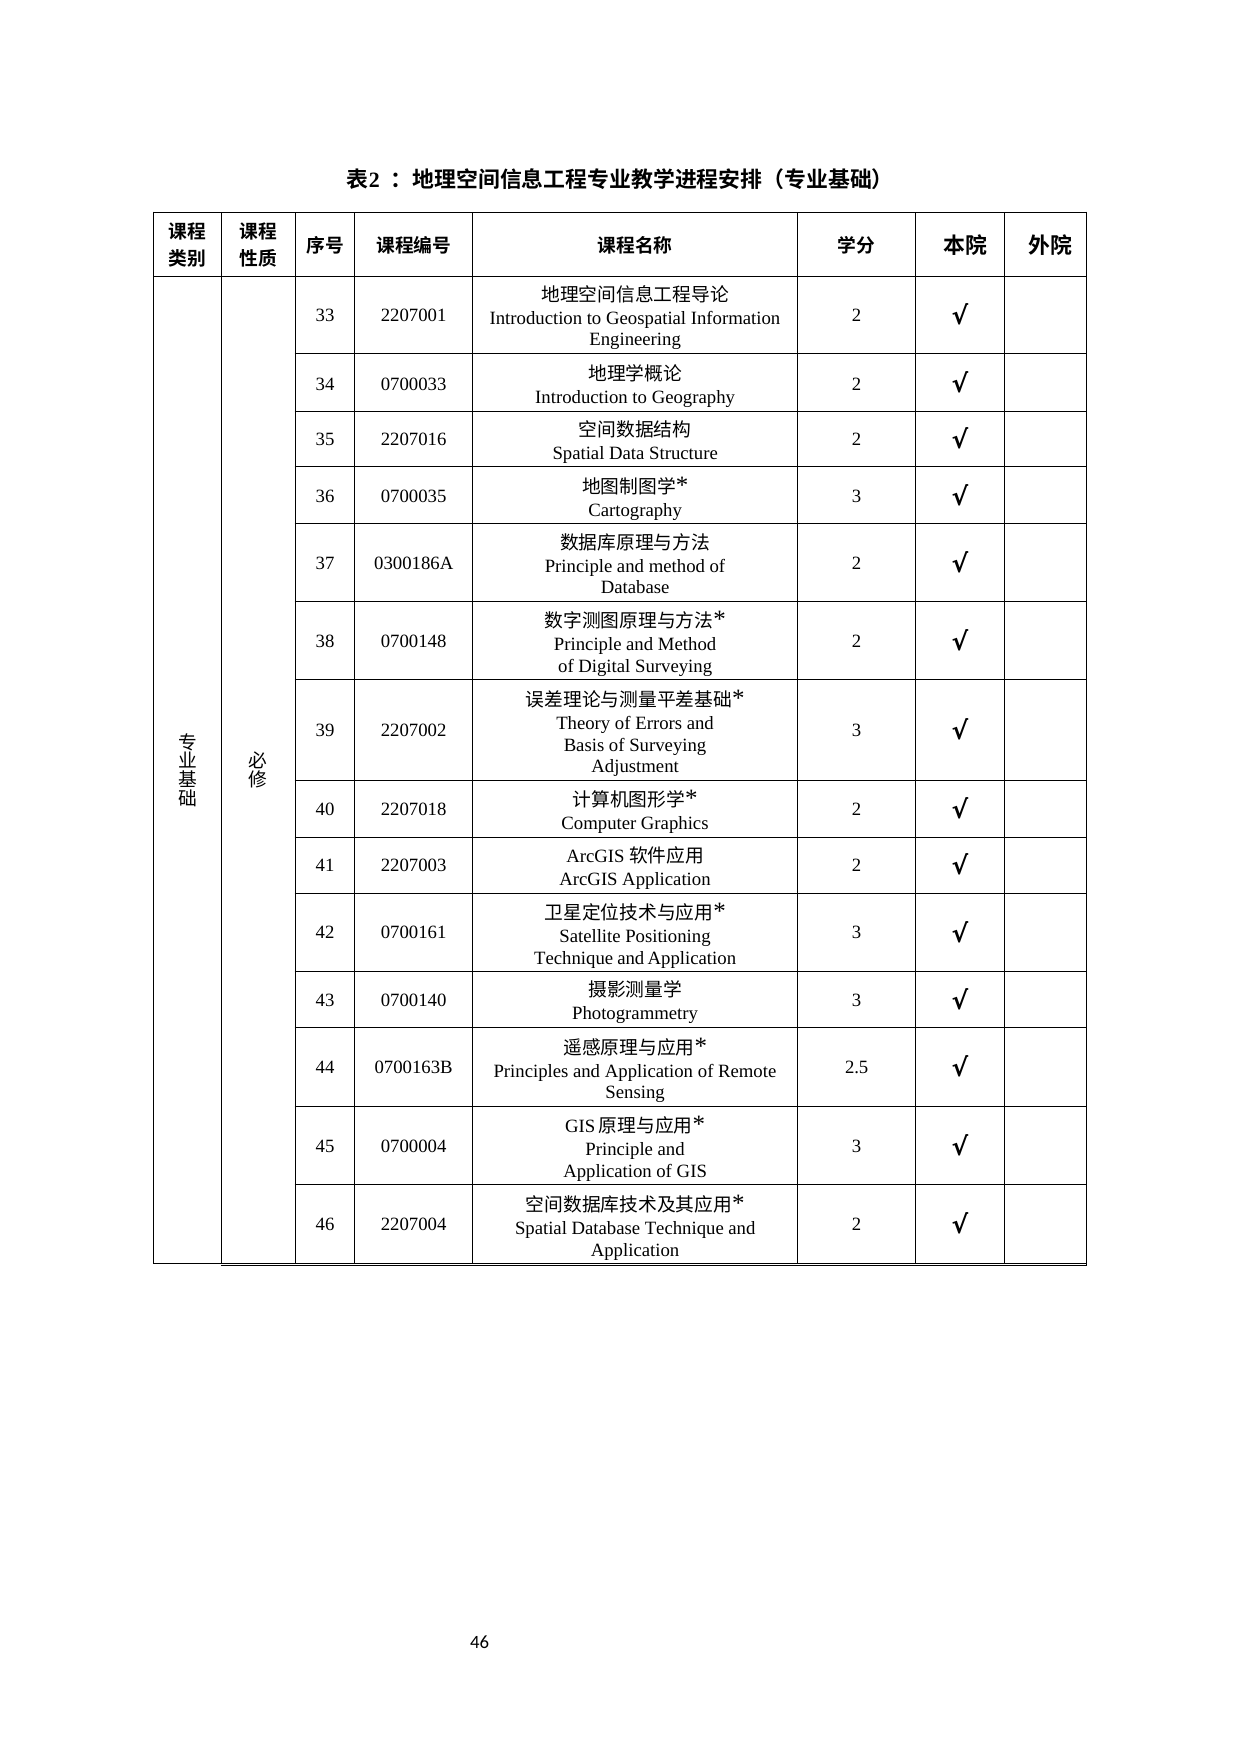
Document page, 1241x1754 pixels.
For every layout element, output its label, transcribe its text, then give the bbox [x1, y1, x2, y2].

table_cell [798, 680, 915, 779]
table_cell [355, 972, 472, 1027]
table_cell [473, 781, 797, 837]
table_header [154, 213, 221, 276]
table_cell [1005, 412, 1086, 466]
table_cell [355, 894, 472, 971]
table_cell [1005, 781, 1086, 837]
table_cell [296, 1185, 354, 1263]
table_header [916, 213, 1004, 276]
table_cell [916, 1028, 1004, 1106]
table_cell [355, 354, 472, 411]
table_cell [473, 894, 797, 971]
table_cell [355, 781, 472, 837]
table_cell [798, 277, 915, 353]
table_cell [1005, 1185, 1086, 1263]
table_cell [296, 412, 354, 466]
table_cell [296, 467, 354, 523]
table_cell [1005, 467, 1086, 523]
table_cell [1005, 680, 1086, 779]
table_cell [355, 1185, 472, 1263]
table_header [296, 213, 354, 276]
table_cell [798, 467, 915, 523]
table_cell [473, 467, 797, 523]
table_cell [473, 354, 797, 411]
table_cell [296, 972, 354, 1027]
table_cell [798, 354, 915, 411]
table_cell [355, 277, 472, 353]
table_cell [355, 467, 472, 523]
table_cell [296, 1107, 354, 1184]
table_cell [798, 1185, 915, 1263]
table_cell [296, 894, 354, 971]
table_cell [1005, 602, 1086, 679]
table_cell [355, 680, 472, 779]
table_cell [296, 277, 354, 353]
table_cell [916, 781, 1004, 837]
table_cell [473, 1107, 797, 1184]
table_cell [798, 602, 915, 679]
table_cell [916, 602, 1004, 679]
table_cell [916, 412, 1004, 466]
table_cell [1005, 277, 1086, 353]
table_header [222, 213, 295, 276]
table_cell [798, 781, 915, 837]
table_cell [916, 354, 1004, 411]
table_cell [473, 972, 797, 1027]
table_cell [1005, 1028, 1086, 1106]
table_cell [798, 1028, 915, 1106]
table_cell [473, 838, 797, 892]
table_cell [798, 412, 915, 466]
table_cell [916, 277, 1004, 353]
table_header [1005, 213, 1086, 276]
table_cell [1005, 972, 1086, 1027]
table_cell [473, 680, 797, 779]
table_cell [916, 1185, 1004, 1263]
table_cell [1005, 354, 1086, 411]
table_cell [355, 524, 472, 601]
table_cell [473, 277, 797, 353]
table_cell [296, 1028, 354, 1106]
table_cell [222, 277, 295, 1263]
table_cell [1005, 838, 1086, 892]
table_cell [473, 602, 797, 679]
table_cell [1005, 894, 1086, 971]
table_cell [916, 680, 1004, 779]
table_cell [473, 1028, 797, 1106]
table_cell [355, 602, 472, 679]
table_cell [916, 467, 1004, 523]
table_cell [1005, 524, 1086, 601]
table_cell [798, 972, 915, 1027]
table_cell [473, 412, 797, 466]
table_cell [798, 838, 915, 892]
text 表2：地理空间信息工程专业教学进程安排（专业基础） [150, 162, 1090, 194]
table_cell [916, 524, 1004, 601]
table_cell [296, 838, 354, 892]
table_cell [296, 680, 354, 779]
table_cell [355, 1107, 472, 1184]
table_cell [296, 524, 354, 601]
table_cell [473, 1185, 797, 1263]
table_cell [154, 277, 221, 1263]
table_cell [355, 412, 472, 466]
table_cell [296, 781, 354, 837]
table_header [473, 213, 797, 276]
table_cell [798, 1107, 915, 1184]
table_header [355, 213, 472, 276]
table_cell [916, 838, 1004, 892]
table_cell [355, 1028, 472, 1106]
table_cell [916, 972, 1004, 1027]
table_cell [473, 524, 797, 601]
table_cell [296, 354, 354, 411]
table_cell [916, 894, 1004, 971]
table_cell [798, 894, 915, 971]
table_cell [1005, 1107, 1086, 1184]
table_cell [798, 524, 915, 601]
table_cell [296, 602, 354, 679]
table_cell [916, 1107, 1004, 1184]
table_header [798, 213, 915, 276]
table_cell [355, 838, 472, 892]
